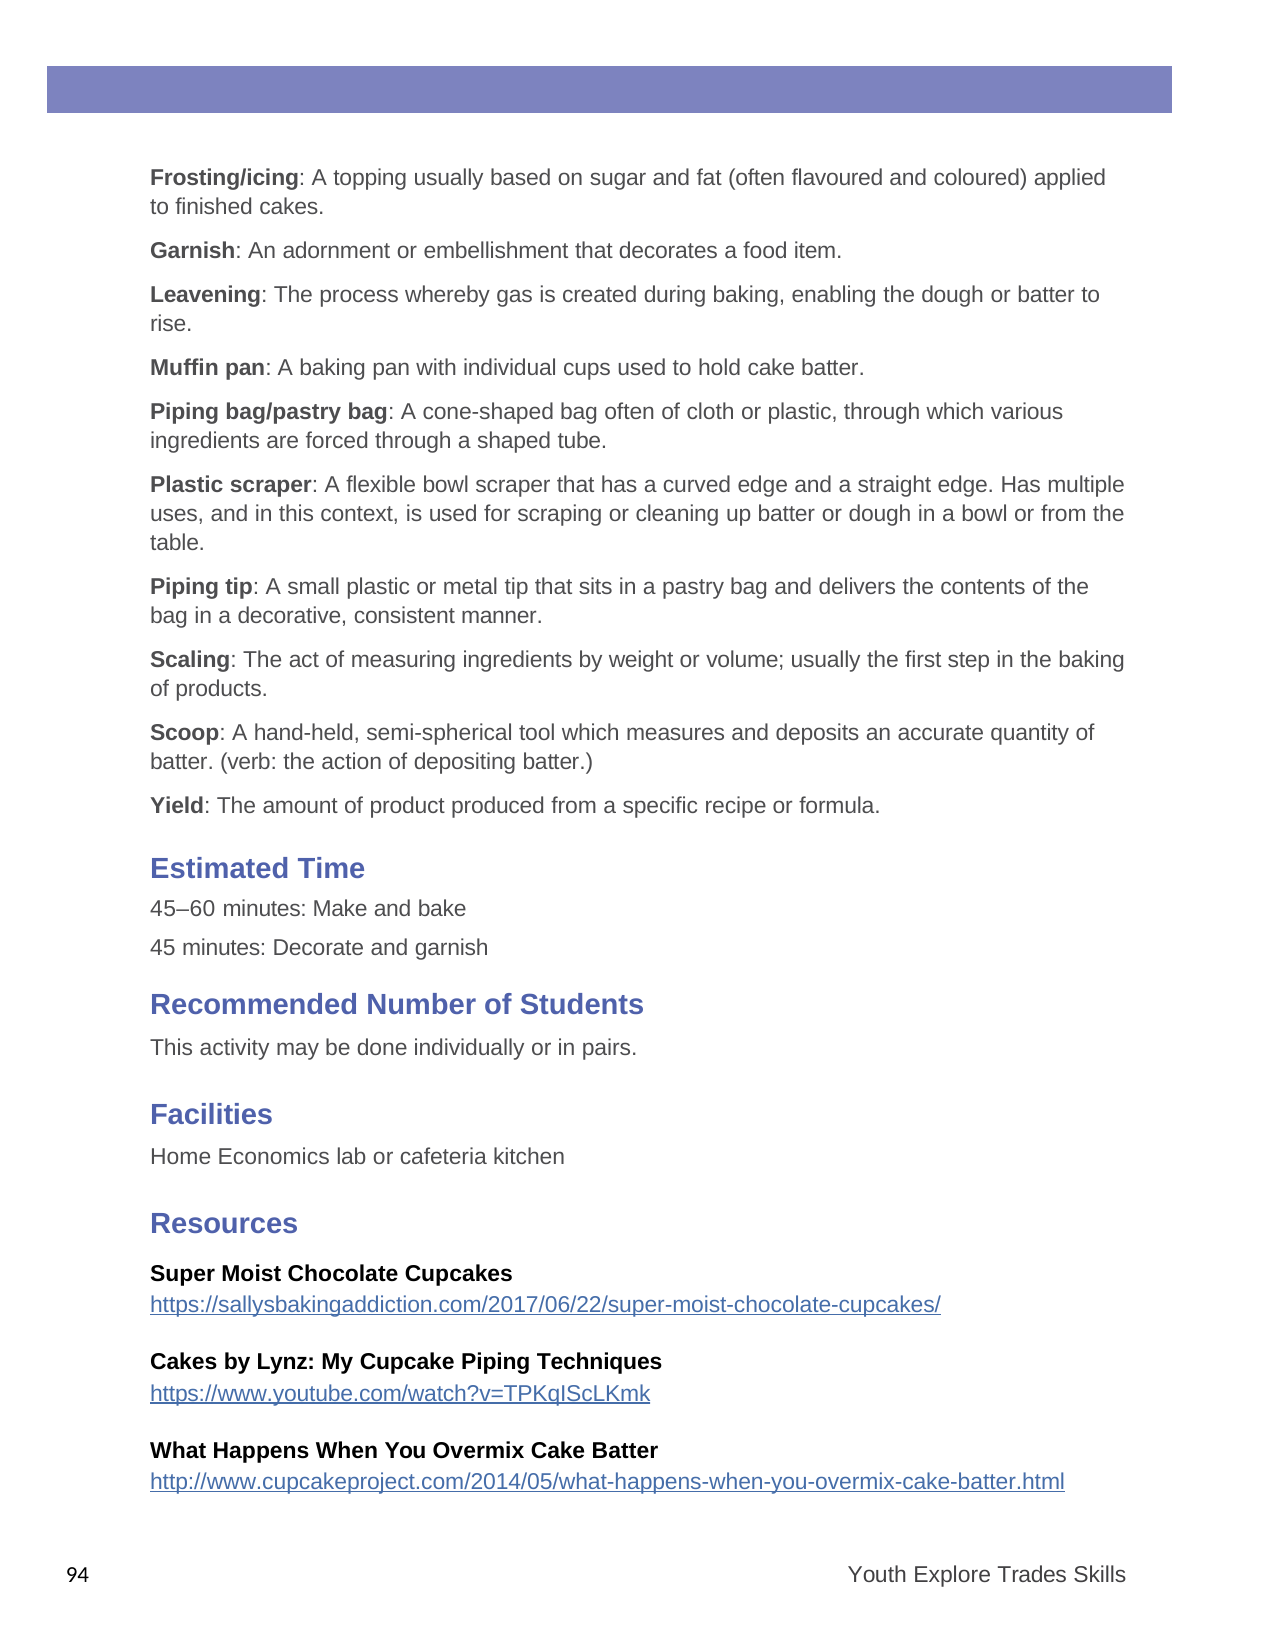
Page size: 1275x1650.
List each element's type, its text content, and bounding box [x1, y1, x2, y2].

text Cakes by Lynz: My Cupcake Piping Techniques [150, 1348, 1183, 1375]
text Plastic scraper: A flexible bowl scraper that has a curved edge and a straight edge. Has multiple uses, and in this context, is used for scraping or cleaning up batter or dough in a bowl or from the table. [150, 471, 1125, 555]
text Frosting/icing: A topping usually based on sugar and fat (often flavoured and coloured) applied to finished cakes. [150, 164, 1113, 219]
text Scaling: The act of measuring ingredients by weight or volume; usually the first step in the baking of products. [150, 646, 1134, 701]
text http://www.cupcakeproject.com/2014/05/what-happens-when-you-overmix-cake-batter.html [150, 1468, 1183, 1494]
text Home Economics lab or cafeteria kitchen [150, 1143, 1183, 1169]
text Facilities [150, 1097, 1183, 1130]
text Garnish: An adornment or embellishment that decorates a food item. [150, 237, 1183, 263]
text https://sallysbakingaddiction.com/2017/06/22/super-moist-chocolate-cupcakes/ [150, 1291, 1183, 1317]
text Piping tip: A small plastic or metal tip that sits in a pastry bag and delivers the contents of the bag in a decorative, consistent manner. [150, 573, 1113, 628]
text Estimated Time [150, 851, 1183, 884]
text Resources [150, 1206, 1183, 1239]
text Piping bag/pastry bag: A cone-shaped bag often of cloth or plastic, through which various ingredients are forced through a shaped tube. [150, 398, 1069, 453]
text Muffin pan: A baking pan with individual cups used to hold cake batter. [150, 354, 1183, 380]
text Leavening: The process whereby gas is created during baking, enabling the dough or batter to rise. [150, 281, 1113, 336]
text What Happens When You Overmix Cake Batter [150, 1437, 1183, 1463]
text https://www.youtube.com/watch?v=TPKqIScLKmk [150, 1379, 1183, 1406]
text Recommended Number of Students [150, 987, 1183, 1021]
text This activity may be done individually or in pairs. [150, 1034, 1183, 1060]
text Yield: The amount of product produced from a specific recipe or formula. [150, 792, 1183, 818]
text Scoop: A hand-held, semi-spherical tool which measures and deposits an accurate quantity of batter. (verb: the action of depositing batter.) [150, 719, 1113, 774]
text 45–60 minutes: Make and bake 45 minutes: Decorate and garnish [150, 895, 489, 960]
text Super Moist Chocolate Cupcakes [150, 1260, 1183, 1286]
